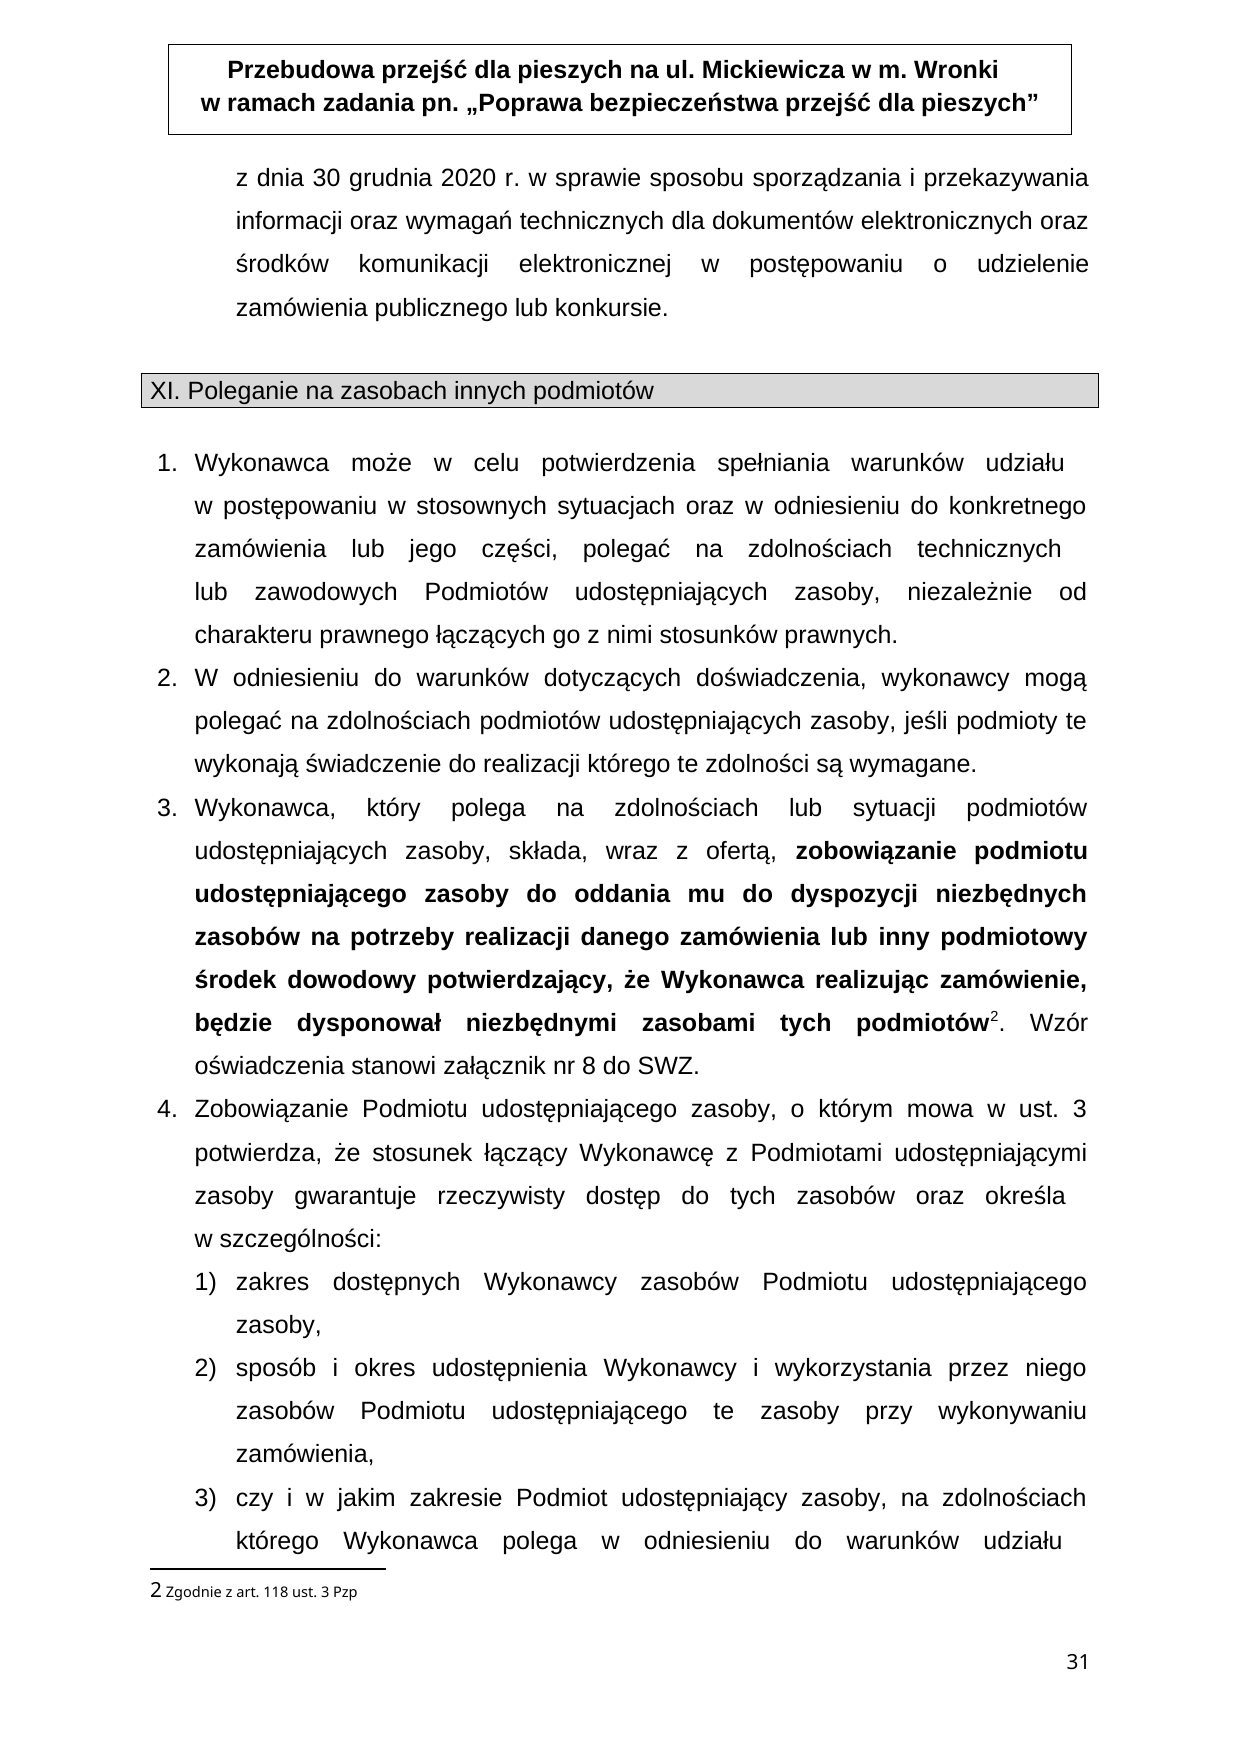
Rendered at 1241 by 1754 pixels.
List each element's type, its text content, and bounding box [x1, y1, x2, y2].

list sposób i okres udostępnienia Wykonawcy i wykorzystania przez niego zasobów Podmiotu udostępniającego te zasoby przy wykonywaniu zamówienia, [194, 1353, 1088, 1468]
list Zobowiązanie Podmiotu udostępniającego zasoby, o którym mowa w ust. 3 potwierdza, że stosunek łączący Wykonawcę z Podmiotami udostępniającymi zasoby gwarantuje rzeczywisty dostęp do tych zasobów oraz określa w szczególności: [157, 1094, 1088, 1252]
list W odniesieniu do warunków dotyczących doświadczenia, wykonawcy mogą polegać na zdolnościach podmiotów udostępniających zasoby, jeśli podmioty te wykonają świadczenie do realizacji którego te zdolności są wymagane. [157, 663, 1088, 778]
list Wykonawca, który polega na zdolnościach lub sytuacji podmiotów udostępniających zasoby, składa, wraz z ofertą, zobowiązanie podmiotu udostępniającego zasoby do oddania mu do dyspozycji niezbędnych zasobów na potrzeby realizacji danego zamówienia lub inny podmiotowy środek dowodowy potwierdzający, że Wykonawca realizując zamówienie, będzie dysponował niezbędnymi zasobami tych podmiotów. Wzór oświadczenia stanowi załącznik nr 8 do SWZ. [157, 792, 1088, 1080]
subtitle XI. Poleganie na zasobach innych podmiotów [142, 374, 1098, 407]
list Wykonawca może w celu potwierdzenia spełniania warunków udziału w postępowaniu w stosownych sytuacjach oraz w odniesieniu do konkretnego zamówienia lub jego części, polegać na zdolnościach technicznych lub zawodowych Podmiotów udostępniających zasoby, niezależnie od charakteru prawnego łączących go z nimi stosunków prawnych. [157, 447, 1088, 649]
list zakres dostępnych Wykonawcy zasobów Podmiotu udostępniającego zasoby, [194, 1267, 1088, 1339]
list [194, 1482, 1088, 1554]
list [194, 163, 1090, 321]
